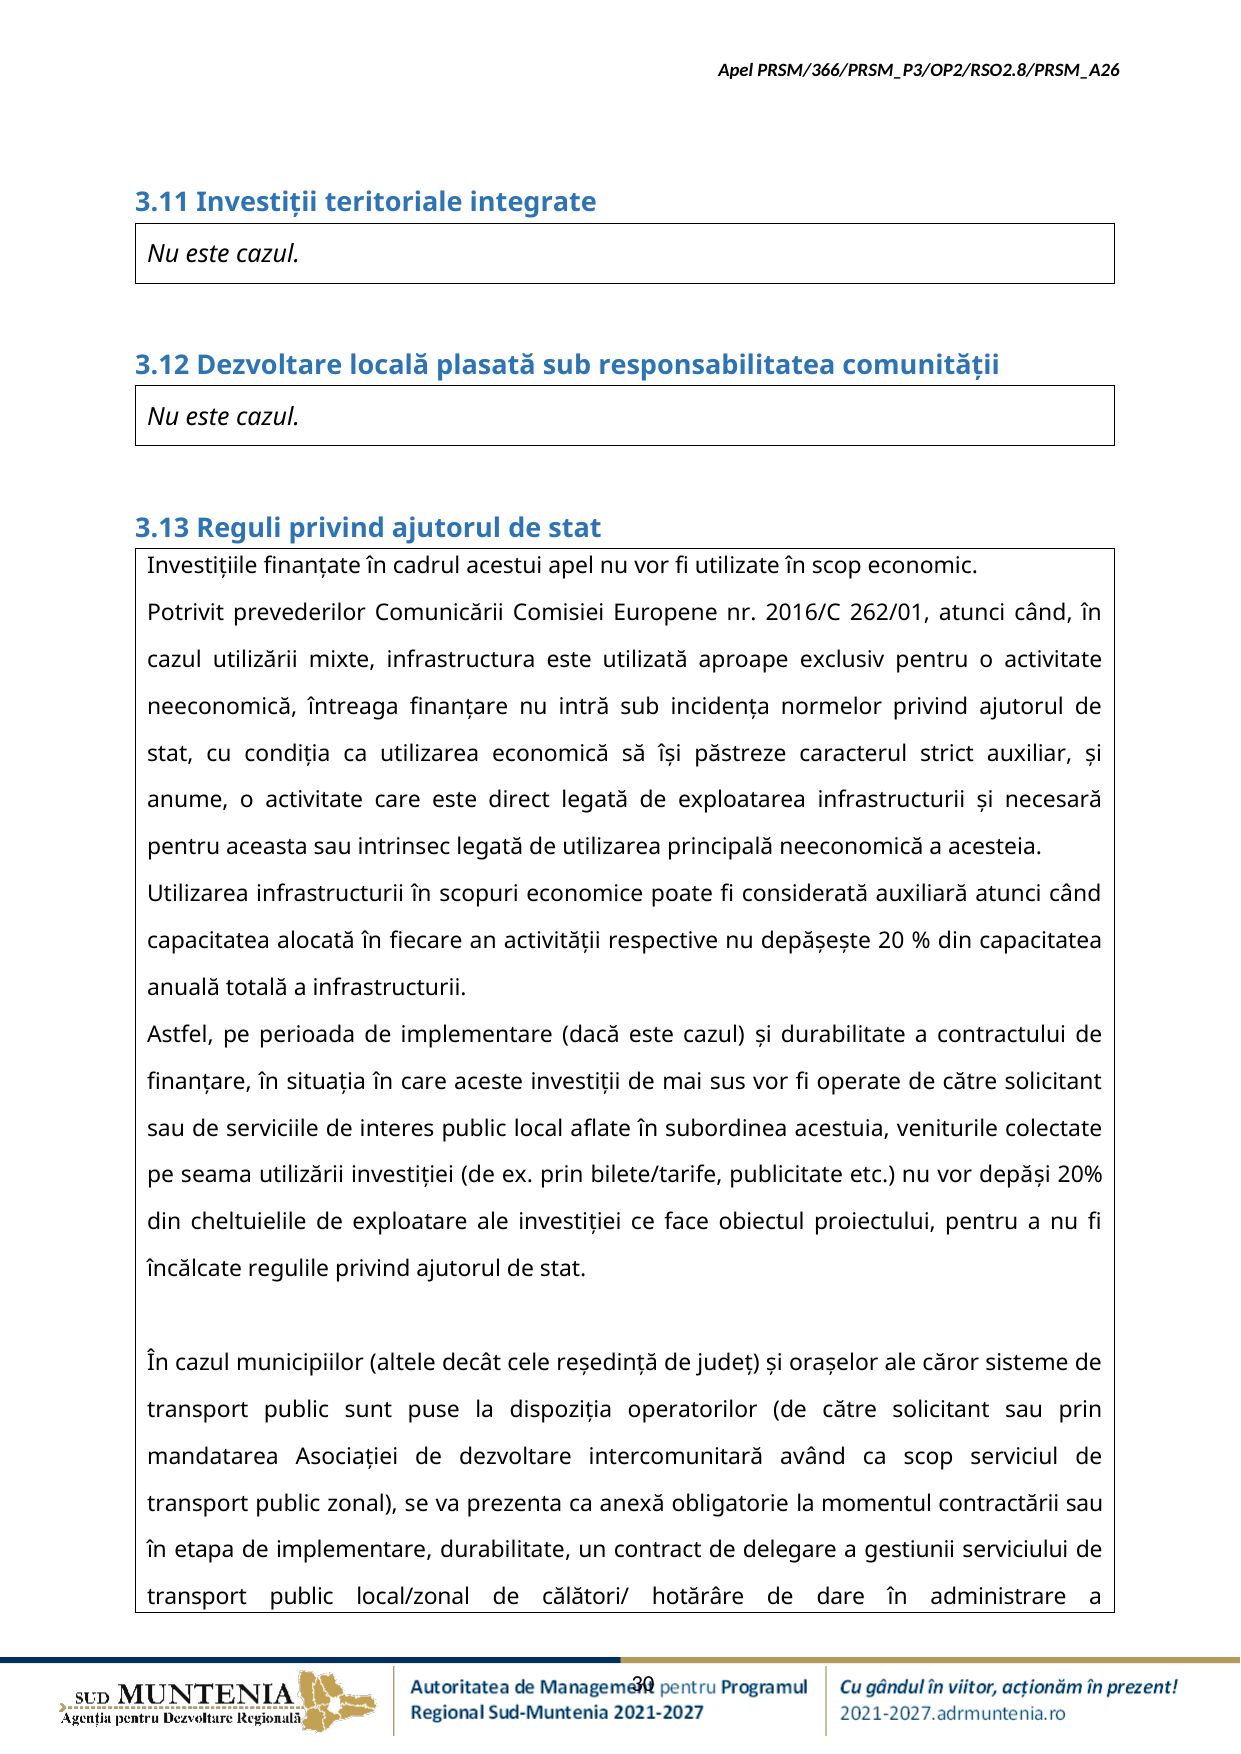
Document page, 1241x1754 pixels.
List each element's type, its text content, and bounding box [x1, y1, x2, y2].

table_header Nu este cazul. [136, 224, 1114, 283]
subtitle 3.11 Investiții teritoriale integrate [135, 183, 1150, 220]
table_header Nu este cazul. [136, 386, 1114, 445]
subtitle 3.13 Reguli privind ajutorul de stat [135, 508, 1150, 545]
subtitle 3.12 Dezvoltare locală plasată sub responsabilitatea comunității [135, 346, 1150, 382]
picture [0, 1657, 1241, 1737]
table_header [136, 549, 1114, 1612]
